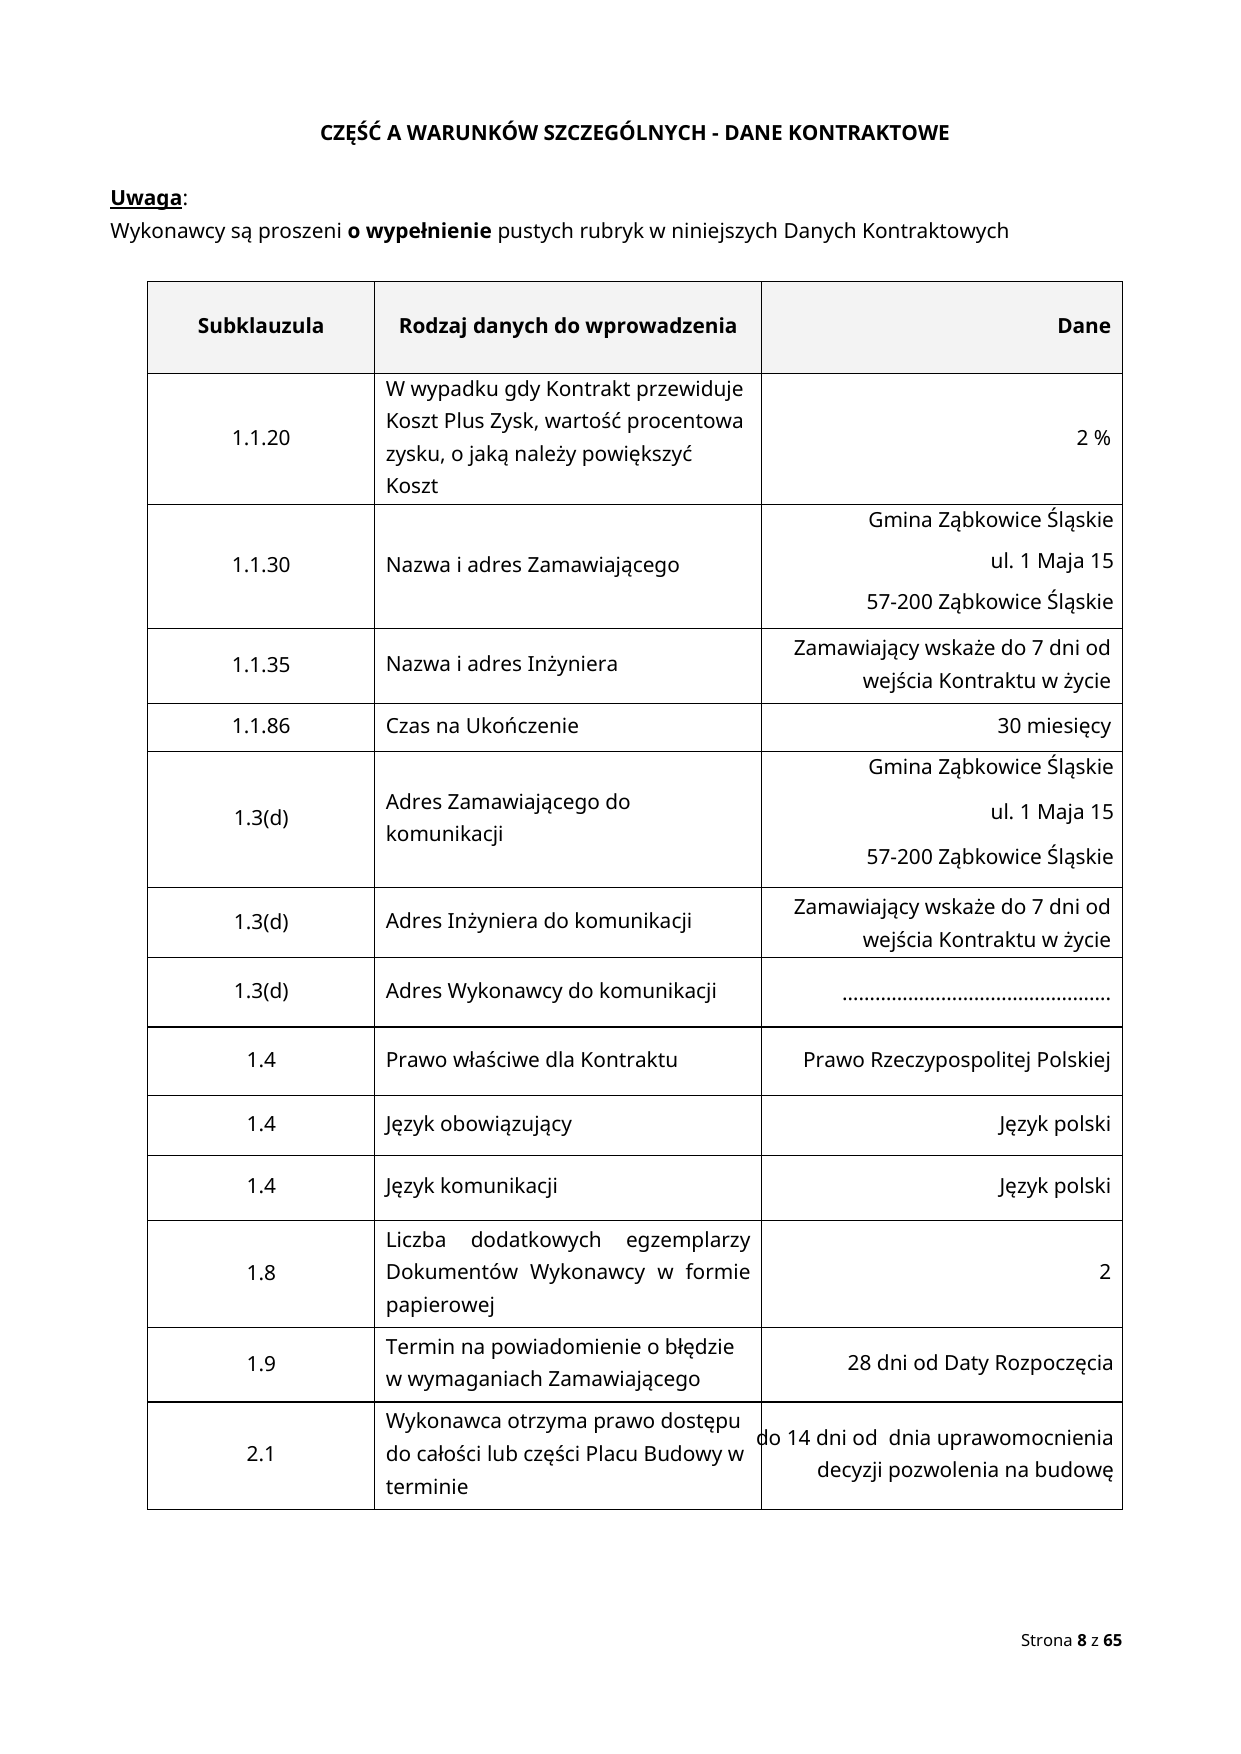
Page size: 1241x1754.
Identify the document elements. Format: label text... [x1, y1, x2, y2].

table_cell 1.4 [148, 1028, 374, 1095]
table_cell 1.1.20 [148, 374, 374, 504]
table_cell Język polski [762, 1096, 1122, 1154]
table_cell Język obowiązujący [375, 1096, 761, 1154]
table_cell Nazwa i adres Zamawiającego [375, 505, 761, 628]
table_cell 30 miesięcy [762, 704, 1122, 751]
table_cell 28 dni od Daty Rozpoczęcia [762, 1328, 1122, 1401]
table_cell 1.1.35 [148, 629, 374, 703]
table_cell 1.4 [148, 1156, 374, 1219]
table_cell Prawo Rzeczypospolitej Polskiej [762, 1028, 1122, 1095]
table_cell do 14 dni od dnia uprawomocnienia decyzji pozwolenia na budowę [762, 1403, 1122, 1509]
table_cell 1.3(d) [148, 888, 374, 957]
table_cell 1.3(d) [148, 752, 374, 887]
table_cell 2 [762, 1221, 1122, 1327]
table_cell Język komunikacji [375, 1156, 761, 1219]
table_cell Nazwa i adres Inżyniera [375, 629, 761, 703]
table_cell Gmina Ząbkowice Śląskie ul. 1 Maja 15 57-200 Ząbkowice Śląskie [762, 505, 1122, 628]
table_cell Gmina Ząbkowice Śląskie ul. 1 Maja 15 57-200 Ząbkowice Śląskie [762, 752, 1122, 887]
table_cell 2.1 [148, 1403, 374, 1509]
table_cell Adres Inżyniera do komunikacji [375, 888, 761, 957]
table_header Rodzaj danych do wprowadzenia [375, 282, 761, 373]
table_cell Liczba dodatkowych egzemplarzy Dokumentów Wykonawcy w formie papierowej [375, 1221, 761, 1327]
table_cell Zamawiający wskaże do 7 dni od wejścia Kontraktu w życie [762, 888, 1122, 957]
table_cell Prawo właściwe dla Kontraktu [375, 1028, 761, 1095]
table_cell 1.3(d) [148, 958, 374, 1026]
table_cell Adres Wykonawcy do komunikacji [375, 958, 761, 1026]
table_cell 2 % [762, 374, 1122, 504]
table_header Dane [762, 282, 1122, 373]
table_cell Czas na Ukończenie [375, 704, 761, 751]
table_cell Wykonawca otrzyma prawo dostępu do całości lub części Placu Budowy w terminie [375, 1403, 761, 1509]
table_cell Zamawiający wskaże do 7 dni od wejścia Kontraktu w życie [762, 629, 1122, 703]
table_cell 1.9 [148, 1328, 374, 1401]
table_header Subklauzula [148, 282, 374, 373]
table_cell 1.1.86 [148, 704, 374, 751]
text CZĘŚĆ A WARUNKÓW SZCZEGÓLNYCH - DANE KONTRAKTOWE [148, 118, 1122, 147]
table_cell Termin na powiadomienie o błędzie w wymaganiach Zamawiającego [375, 1328, 761, 1401]
table_cell 1.4 [148, 1096, 374, 1154]
text Wykonawcy są proszeni o wypełnienie pustych rubryk w niniejszych Danych Kontraktowych [110, 216, 1201, 244]
table_cell W wypadku gdy Kontrakt przewiduje Koszt Plus Zysk, wartość procentowa zysku, o jaką należy powiększyć Koszt [375, 374, 761, 504]
table_cell 1.8 [148, 1221, 374, 1327]
table_cell Język polski [762, 1156, 1122, 1219]
text Uwaga: [110, 183, 1201, 212]
table_cell 1.1.30 [148, 505, 374, 628]
table_cell …………………………………………. [762, 958, 1122, 1026]
table_cell Adres Zamawiającego do komunikacji [375, 752, 761, 887]
